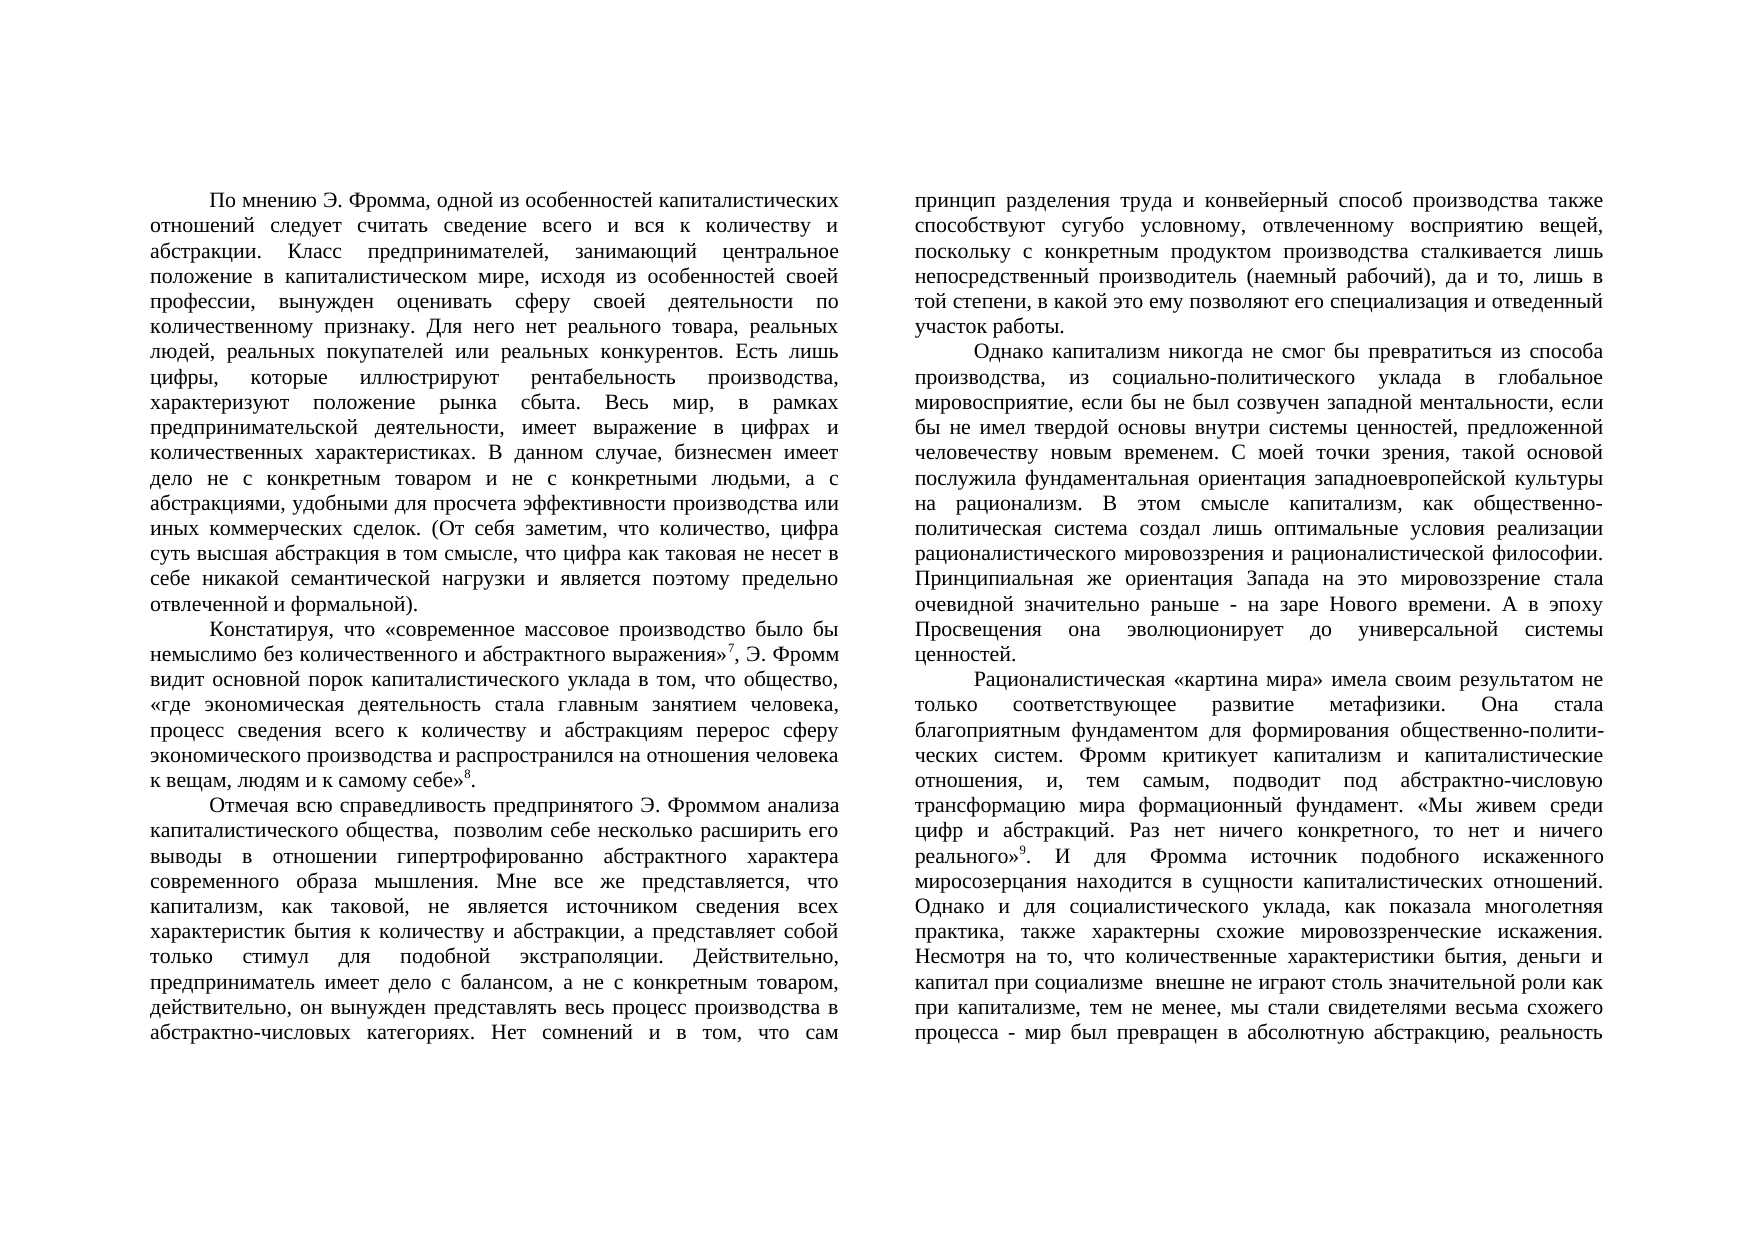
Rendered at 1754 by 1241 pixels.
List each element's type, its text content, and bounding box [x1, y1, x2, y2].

text Однако капитализм никогда не смог бы превратиться из способа производства, из социально-политического уклада в глобальное мировосприятие, если бы не был созвучен западной ментальности, если бы не имел твердой основы внутри системы ценностей, предложенной человечеству новым временем. С моей точки зрения, такой основой послужила фундаментальная ориентация западноевропейской культуры на рационализм. В этом смысле капитализм, как общественно-политическая система создал лишь оптимальные условия реализации рационалистического мировоззрения и рационалистической философии. Принципиальная же ориентация Запада на это мировоззрение стала очевидной значительно раньше - на заре Нового времени. А в эпоху Просвещения она эволюционирует до универсальной системы ценностей. [914, 338, 1604, 666]
text По мнению Э. Фромма, одной из особенностей капиталистических отношений следует считать сведение всего и вся к количеству и абстракции. Класс предпринимателей, занимающий центральное положение в капиталистическом мире, исходя из особенностей своей профессии, вынужден оценивать сферу своей деятельности по количественному признаку. Для него нет реального товара, реальных людей, реальных покупателей или реальных конкурентов. Есть лишь цифры, которые иллюстрируют рентабельность производства, характеризуют положение рынка сбыта. Весь мир, в рамках предпринимательской деятельности, имеет выражение в цифрах и количественных характеристиках. В данном случае, бизнесмен имеет дело не с конкретным товаром и не с конкретными людьми, а с абстракциями, удобными для просчета эффективности производства или иных коммерческих сделок. (От себя заметим, что количество, цифра суть высшая абстракция в том смысле, что цифра как таковая не несет в себе никакой семантической нагрузки и является поэтому предельно отвлеченной и формальной). [150, 187, 839, 616]
text Отмечая всю справедливость предпринятого Э. Фроммом анализа капиталистического общества, позволим себе несколько расширить его выводы в отношении гипертрофированно абстрактного характера современного образа мышления. Мне все же представляется, что капитализм, как таковой, не является источником сведения всех характеристик бытия к количеству и абстракции, а представляет собой только стимул для подобной экстраполяции. Действительно, предприниматель имеет дело с балансом, а не с конкретным товаром, действительно, он вынужден представлять весь процесс производства в абстрактно-числовых категориях. Нет сомнений и в том, что сам принцип разделения труда и конвейерный способ производства также способствуют сугубо условному, отвлеченному восприятию вещей, поскольку с конкретным продуктом производства сталкивается лишь непосредственный производитель (наемный рабочий), да и то, лишь в той степени, в какой это ему позволяют его специализация и отведенный участок работы. [150, 792, 839, 1044]
text Отмечая всю справедливость предпринятого Э. Фроммом анализа капиталистического общества, позволим себе несколько расширить его выводы в отношении гипертрофированно абстрактного характера современного образа мышления. Мне все же представляется, что капитализм, как таковой, не является источником сведения всех характеристик бытия к количеству и абстракции, а представляет собой только стимул для подобной экстраполяции. Действительно, предприниматель имеет дело с балансом, а не с конкретным товаром, действительно, он вынужден представлять весь процесс производства в абстрактно-числовых категориях. Нет сомнений и в том, что сам принцип разделения труда и конвейерный способ производства также способствуют сугубо условному, отвлеченному восприятию вещей, поскольку с конкретным продуктом производства сталкивается лишь непосредственный производитель (наемный рабочий), да и то, лишь в той степени, в какой это ему позволяют его специализация и отведенный участок работы. [914, 187, 1604, 338]
text Констатируя, что «современное массовое производство было бы немыслимо без количественного и абстрактного выражения», Э. Фромм видит основной порок капиталистического уклада в том, что общество, «где экономическая деятельность стала главным занятием человека, процесс сведения всего к количеству и абстракциям перерос сферу экономического производства и распространился на отношения человека к вещам, людям и к самому себе». [150, 616, 839, 792]
